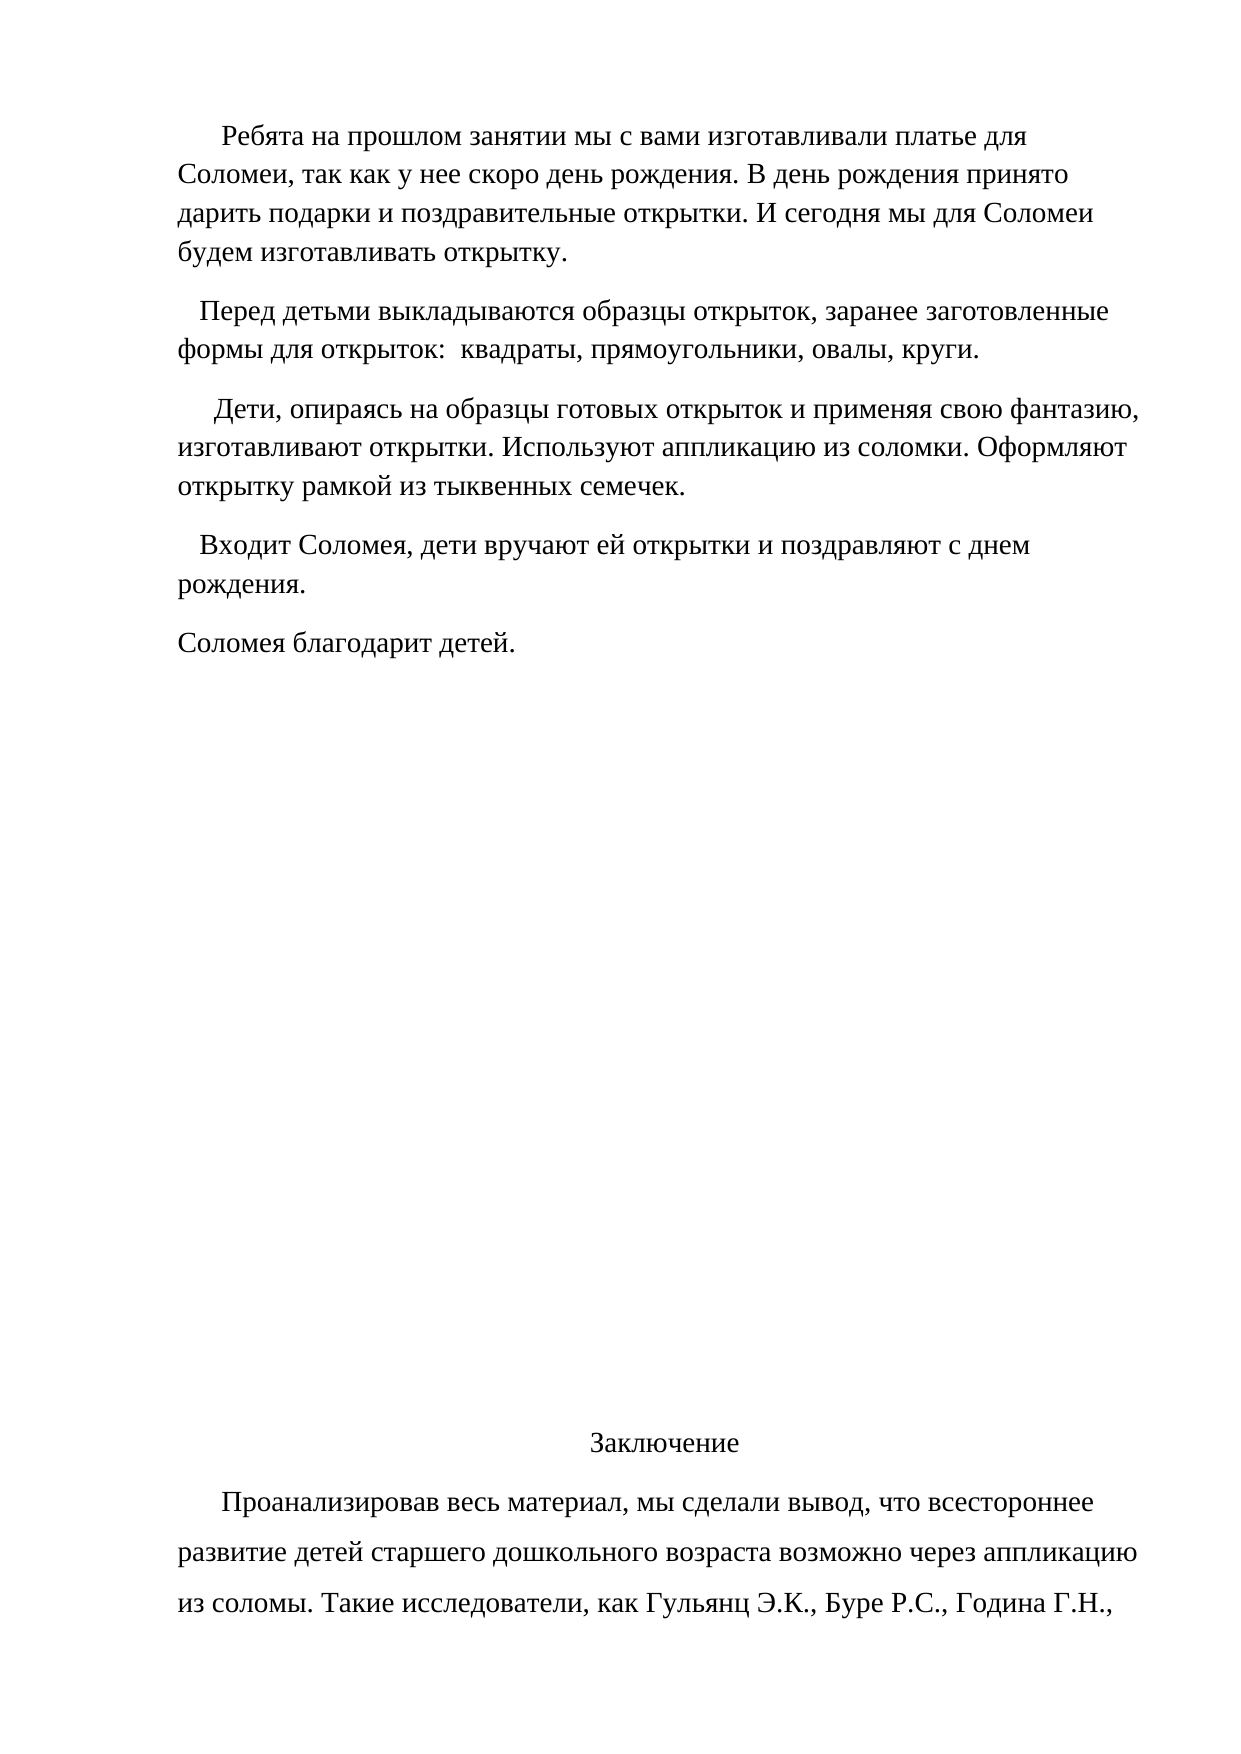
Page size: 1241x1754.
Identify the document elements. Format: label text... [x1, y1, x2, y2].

text Соломея благодарит детей. [177, 625, 1152, 659]
text Дети, опираясь на образцы готовых открыток и применяя свою фантазию, изготавливают открытки. Используют аппликацию из соломки. Оформляют открытку рамкой из тыквенных семечек. [177, 391, 1152, 502]
text Заключение [177, 1425, 1152, 1458]
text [177, 1484, 1152, 1618]
text Ребята на прошлом занятии мы с вами изготавливали платье для Соломеи, так как у нее скоро день рождения. В день рождения принято дарить подарки и поздравительные открытки. И сегодня мы для Соломеи будем изготавливать открытку. [177, 118, 1152, 267]
text Входит Соломея, дети вручают ей открытки и поздравляют с днем рождения. [177, 527, 1152, 599]
text Перед детьми выкладываются образцы открыток, заранее заготовленные формы для открыток: квадраты, прямоугольники, овалы, круги. [177, 293, 1152, 365]
